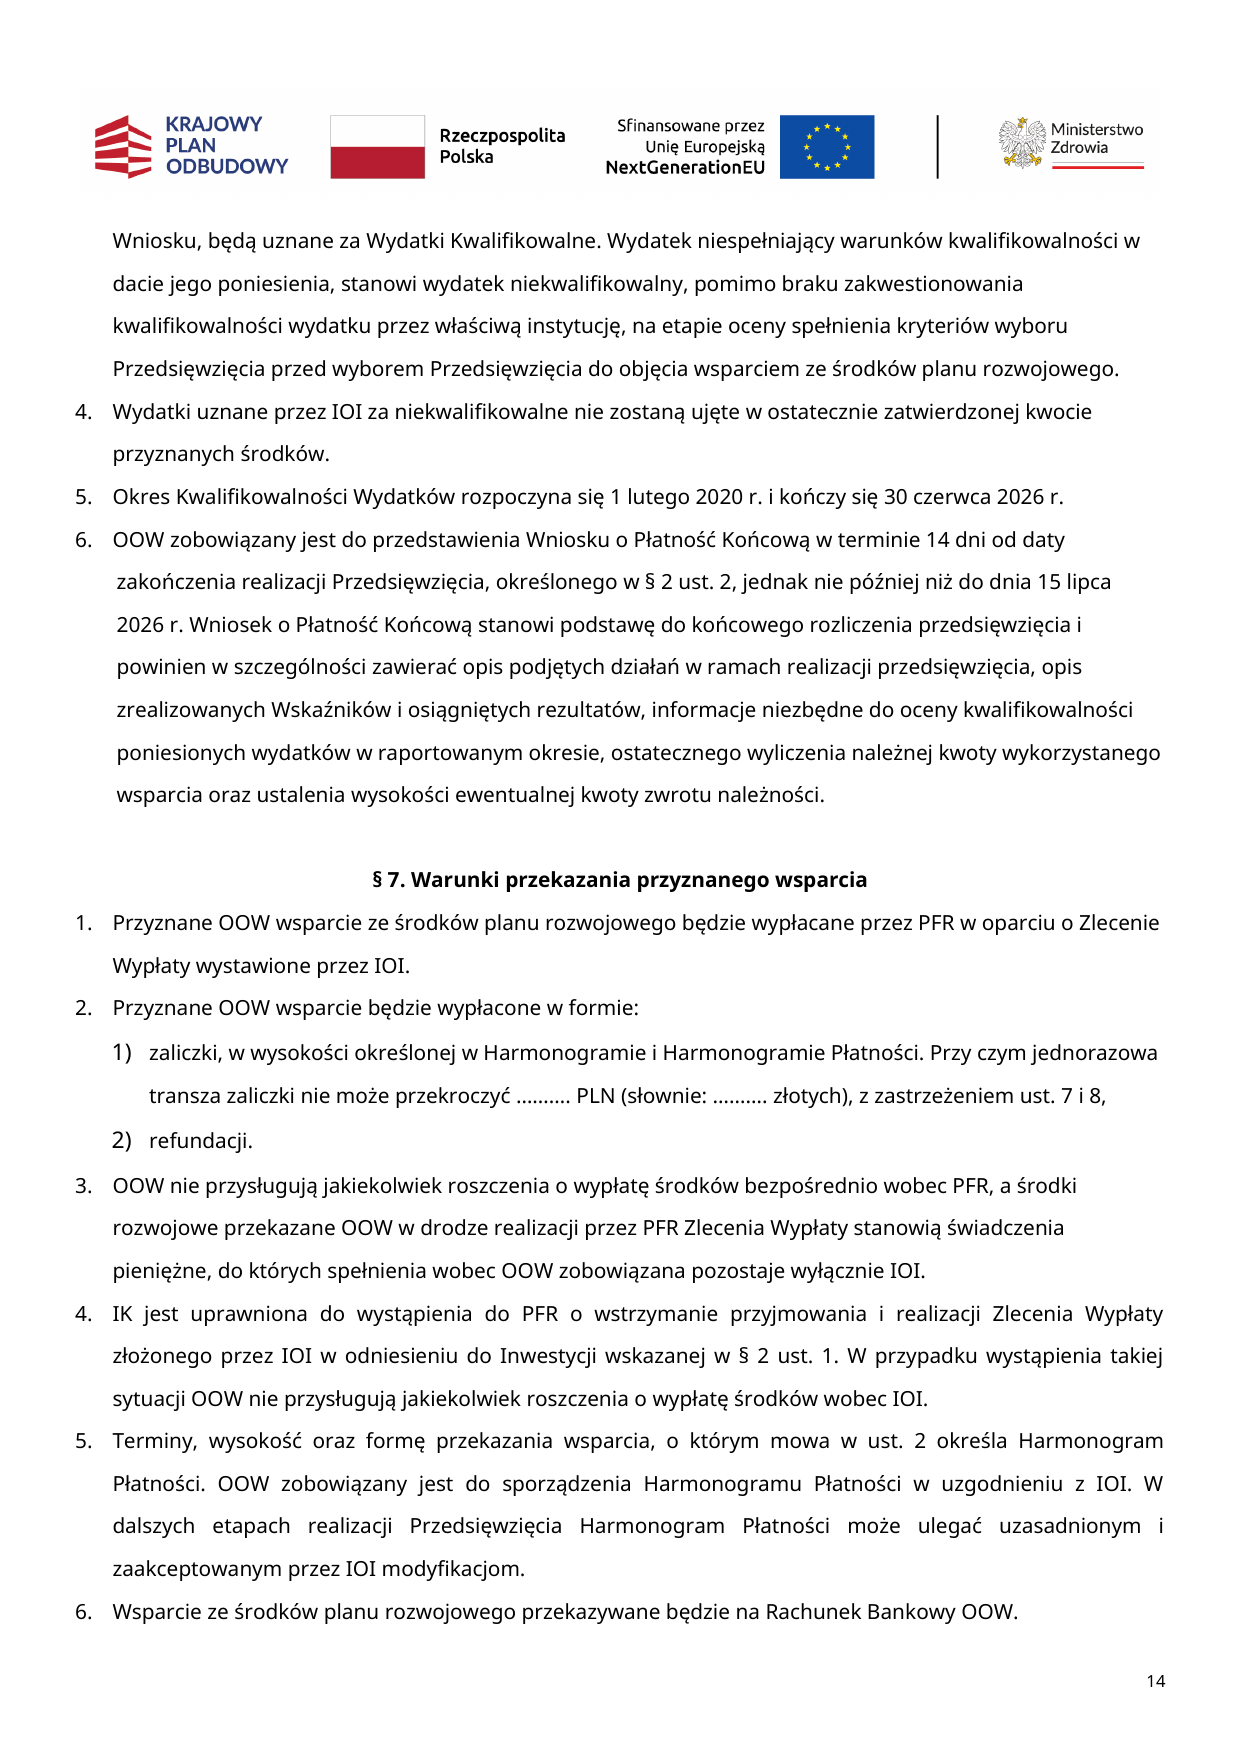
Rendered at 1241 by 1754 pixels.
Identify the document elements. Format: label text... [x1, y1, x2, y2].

list Okres Kwalifikowalności Wydatków rozpoczyna się 1 lutego 2020 r. i kończy się 30 czerwca 2026 r. [75, 482, 1165, 511]
list OOW nie przysługują jakiekolwiek roszczenia o wypłatę środków bezpośrednio wobec PFR, a środki rozwojowe przekazane OOW w drodze realizacji przez PFR Zlecenia Wypłaty stanowią świadczenia pieniężne, do których spełnienia wobec OOW zobowiązana pozostaje wyłącznie IOI. [75, 1171, 1165, 1284]
list refundacji. [111, 1124, 1165, 1155]
list Wydatki uznane przez IOI za niekwalifikowalne nie zostaną ujęte w ostatecznie zatwierdzonej kwocie przyznanych środków. [75, 397, 1165, 468]
list zaliczki, w wysokości określonej w Harmonogramie i Harmonogramie Płatności. Przy czym jednorazowa transza zaliczki nie może przekroczyć ………. PLN (słownie: ………. złotych), z zastrzeżeniem ust. 7 i 8, [111, 1036, 1165, 1110]
list Wsparcie ze środków planu rozwojowego przekazywane będzie na Rachunek Bankowy OOW. [75, 1597, 1165, 1625]
list OOW zobowiązany jest do przedstawienia Wniosku o Płatność Końcową w terminie 14 dni od daty zakończenia realizacji Przedsięwzięcia, określonego w § 2 ust. 2, jednak nie później niż do dnia 15 lipca 2026 r. Wniosek o Płatność Końcową stanowi podstawę do końcowego rozliczenia przedsięwzięcia i powinien w szczególności zawierać opis podjętych działań w ramach realizacji przedsięwzięcia, opis zrealizowanych Wskaźników i osiągniętych rezultatów, informacje niezbędne do oceny kwalifikowalności poniesionych wydatków w raportowanym okresie, ostatecznego wyliczenia należnej kwoty wykorzystanego wsparcia oraz ustalenia wysokości ewentualnej kwoty zwrotu należności. [75, 525, 1165, 809]
text § 7. Warunki przekazania przyznanego wsparcia [75, 866, 1165, 894]
list IK jest uprawniona do wystąpienia do PFR o wstrzymanie przyjmowania i realizacji Zlecenia Wypłaty złożonego przez IOI w odniesieniu do Inwestycji wskazanej w § 2 ust. 1. W przypadku wystąpienia takiej sytuacji OOW nie przysługują jakiekolwiek roszczenia o wypłatę środków wobec IOI. [75, 1299, 1165, 1412]
list Przyznane OOW wsparcie będzie wypłacone w formie: [75, 993, 1165, 1022]
list Terminy, wysokość oraz formę przekazania wsparcia, o którym mowa w ust. 2 określa Harmonogram Płatności. OOW zobowiązany jest do sporządzenia Harmonogramu Płatności w uzgodnieniu z IOI. W dalszych etapach realizacji Przedsięwzięcia Harmonogram Płatności może ulegać uzasadnionym i zaakceptowanym przez IOI modyfikacjom. [75, 1426, 1165, 1583]
list Przyznane OOW wsparcie ze środków planu rozwojowego będzie wypłacane przez PFR w oparciu o Zlecenie Wypłaty wystawione przez IOI. [75, 908, 1165, 979]
picture [75, 88, 1166, 198]
